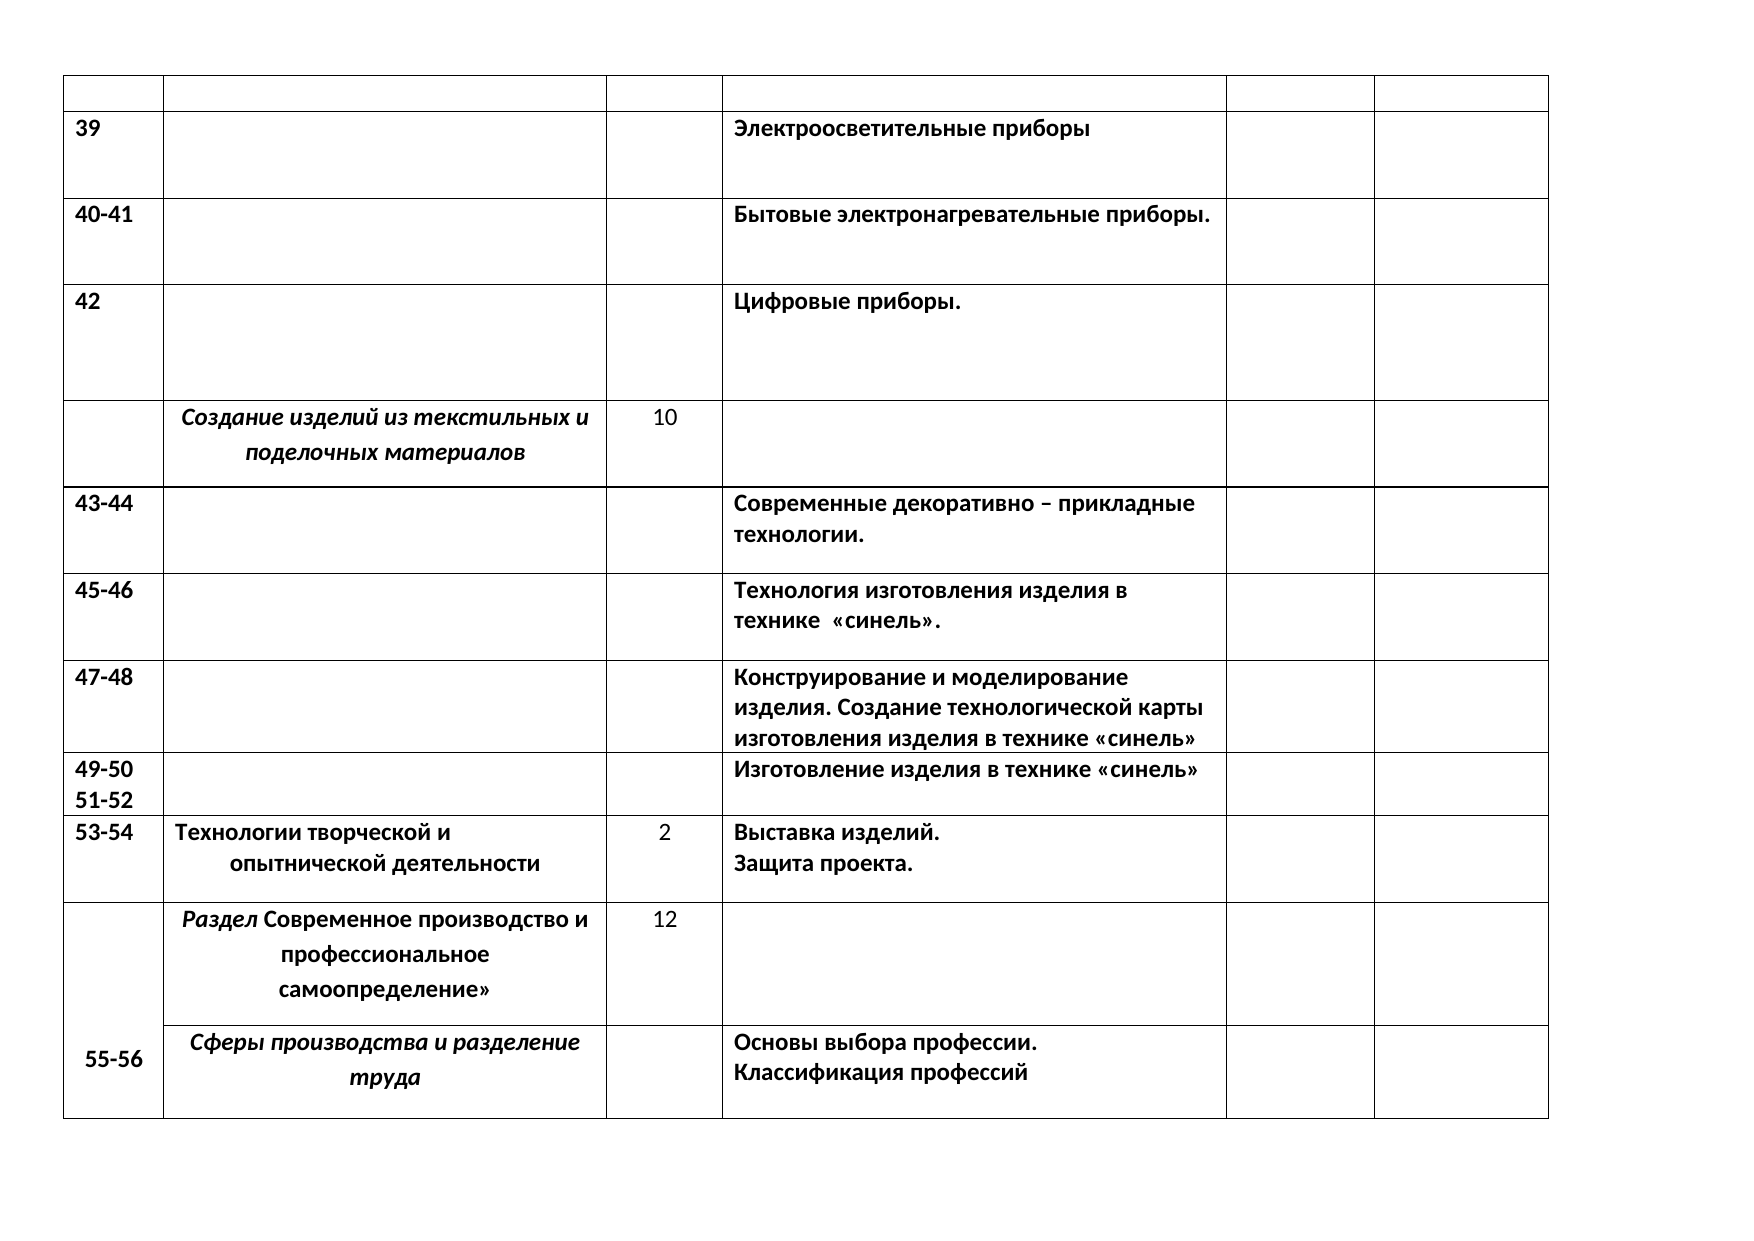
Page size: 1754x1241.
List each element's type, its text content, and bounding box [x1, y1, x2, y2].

table_cell [64, 76, 163, 111]
table_cell 53-54 [64, 816, 163, 902]
table_cell [723, 76, 1226, 111]
table_cell 45-46 [64, 574, 163, 659]
table_cell 47-48 [64, 661, 163, 752]
table_cell 2 [607, 816, 722, 902]
table_cell [164, 753, 606, 815]
table_cell [1227, 661, 1374, 752]
table_cell Раздел Современное производство и профессиональное самоопределение» [164, 903, 606, 1025]
table_cell [1375, 285, 1548, 400]
table_cell [607, 199, 722, 284]
table_cell [607, 574, 722, 659]
table_cell [164, 112, 606, 197]
table_cell Изготовление изделия в технике «синель» [723, 753, 1226, 815]
table_cell [1227, 76, 1374, 111]
table_cell [1375, 76, 1548, 111]
table_cell [1375, 1026, 1548, 1117]
table_cell 10 [607, 401, 722, 486]
table_cell [607, 285, 722, 400]
table_cell 55-56 [64, 903, 163, 1117]
table_cell [1227, 199, 1374, 284]
table_cell 43-44 [64, 488, 163, 573]
table_cell Технология изготовления изделия в технике «синель». [723, 574, 1226, 659]
table_cell [1375, 112, 1548, 197]
table_cell 39 [64, 112, 163, 197]
table_cell [723, 903, 1226, 1025]
table_cell [607, 1026, 722, 1117]
table_cell [607, 753, 722, 815]
table_cell [1375, 816, 1548, 902]
table_cell Технологии творческой и опытнической деятельности [164, 816, 606, 902]
table_cell [1375, 199, 1548, 284]
table_cell Современные декоративно – прикладные технологии. [723, 488, 1226, 573]
table_cell 12 [607, 903, 722, 1025]
table_cell [607, 661, 722, 752]
table_cell [1227, 112, 1374, 197]
table_cell Конструирование и моделирование изделия. Создание технологической карты изготовления изделия в технике «синель» [723, 661, 1226, 752]
table_cell [1375, 661, 1548, 752]
table_cell [1227, 488, 1374, 573]
table_cell [64, 401, 163, 486]
table_cell [1375, 574, 1548, 659]
table_cell [1227, 753, 1374, 815]
table_cell [1227, 816, 1374, 902]
table_cell Электроосветительные приборы [723, 112, 1226, 197]
table_cell [164, 199, 606, 284]
table_cell Выставка изделий. Защита проекта. [723, 816, 1226, 902]
table_cell [1375, 488, 1548, 573]
table_cell [164, 661, 606, 752]
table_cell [164, 76, 606, 111]
table_cell 4 [607, 76, 722, 111]
table_cell [1227, 401, 1374, 486]
table_cell [1227, 285, 1374, 400]
table_cell [1227, 1026, 1374, 1117]
table_cell [723, 401, 1226, 486]
table_cell [1227, 574, 1374, 659]
table_cell 40-41 [64, 199, 163, 284]
table_cell Бытовые электронагревательные приборы. [723, 199, 1226, 284]
table_cell [1375, 401, 1548, 486]
table_cell [1227, 903, 1374, 1025]
table_cell 42 [64, 285, 163, 400]
table_cell [1375, 753, 1548, 815]
table_cell Цифровые приборы. [723, 285, 1226, 400]
table_cell [1375, 903, 1548, 1025]
table_cell Сферы производства и разделение труда [164, 1026, 606, 1117]
table_cell [607, 488, 722, 573]
table_cell [164, 285, 606, 400]
table_cell [607, 112, 722, 197]
table_cell Создание изделий из текстильных и поделочных материалов [164, 401, 606, 486]
table_cell [164, 574, 606, 659]
table_cell [164, 488, 606, 573]
table_cell 49-50 51-52 [64, 753, 163, 815]
table_cell Основы выбора профессии. Классификация профессий [723, 1026, 1226, 1117]
